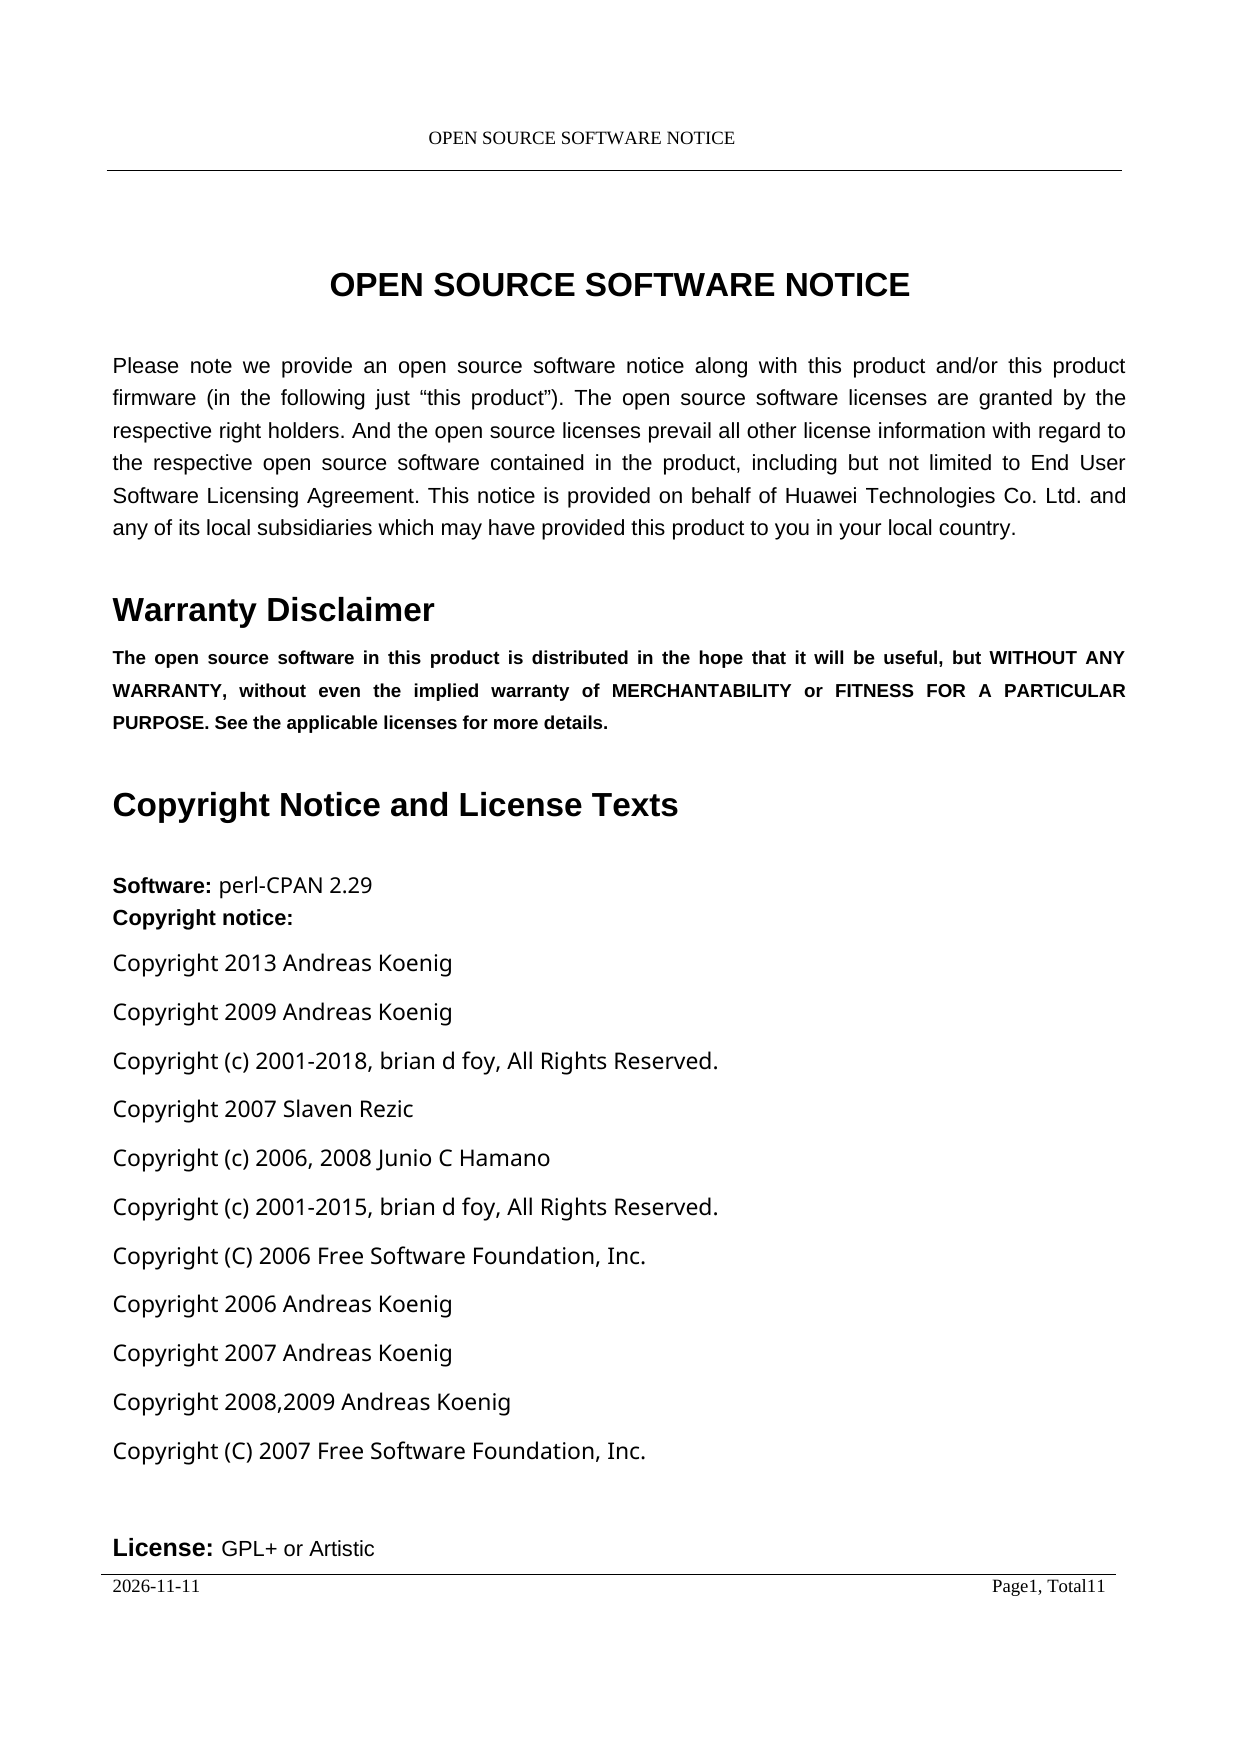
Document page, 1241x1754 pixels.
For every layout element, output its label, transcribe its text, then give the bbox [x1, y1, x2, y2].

text OPEN SOURCE SOFTWARE NOTICE [112, 251, 1128, 316]
text Copyright Notice and License Texts [112, 771, 1128, 836]
text Copyright 2013 Andreas Koenig Copyright 2009 Andreas Koenig Copyright (c) 2001-2018, brian d foy, All Rights Reserved. Copyright 2007 Slaven Rezic Copyright (c) 2006, 2008 Junio C Hamano Copyright (c) 2001-2015, brian d foy, All Rights Reserved. Copyright (C) 2006 Free Software Foundation, Inc. Copyright 2006 Andreas Koenig Copyright 2007 Andreas Koenig Copyright 2008,2009 Andreas Koenig Copyright (C) 2007 Free Software Foundation, Inc. [112, 947, 1128, 1515]
text License: GPL+ or Artistic [112, 1532, 1128, 1564]
text Please note we provide an open source software notice along with this product and/or this product firmware (in the following just “this product”). The open source software licenses are granted by the respective right holders. And the open source licenses prevail all other license information with regard to the respective open source software contained in the product, including but not limited to End User Software Licensing Agreement. This notice is provided on behalf of Huawei Technologies Co. Ltd. and any of its local subsidiaries which may have provided this product to you in your local country. [112, 349, 1128, 544]
text Copyright notice: [112, 901, 1128, 934]
text The open source software in this product is distributed in the hope that it will be useful, but WITHOUT ANY WARRANTY, without even the implied warranty of MERCHANTABILITY or FITNESS FOR A PARTICULAR PURPOSE. See the applicable licenses for more details. [112, 641, 1128, 739]
text Software: perl-CPAN 2.29 [112, 869, 1128, 901]
text Warranty Disclaimer [112, 576, 1128, 641]
